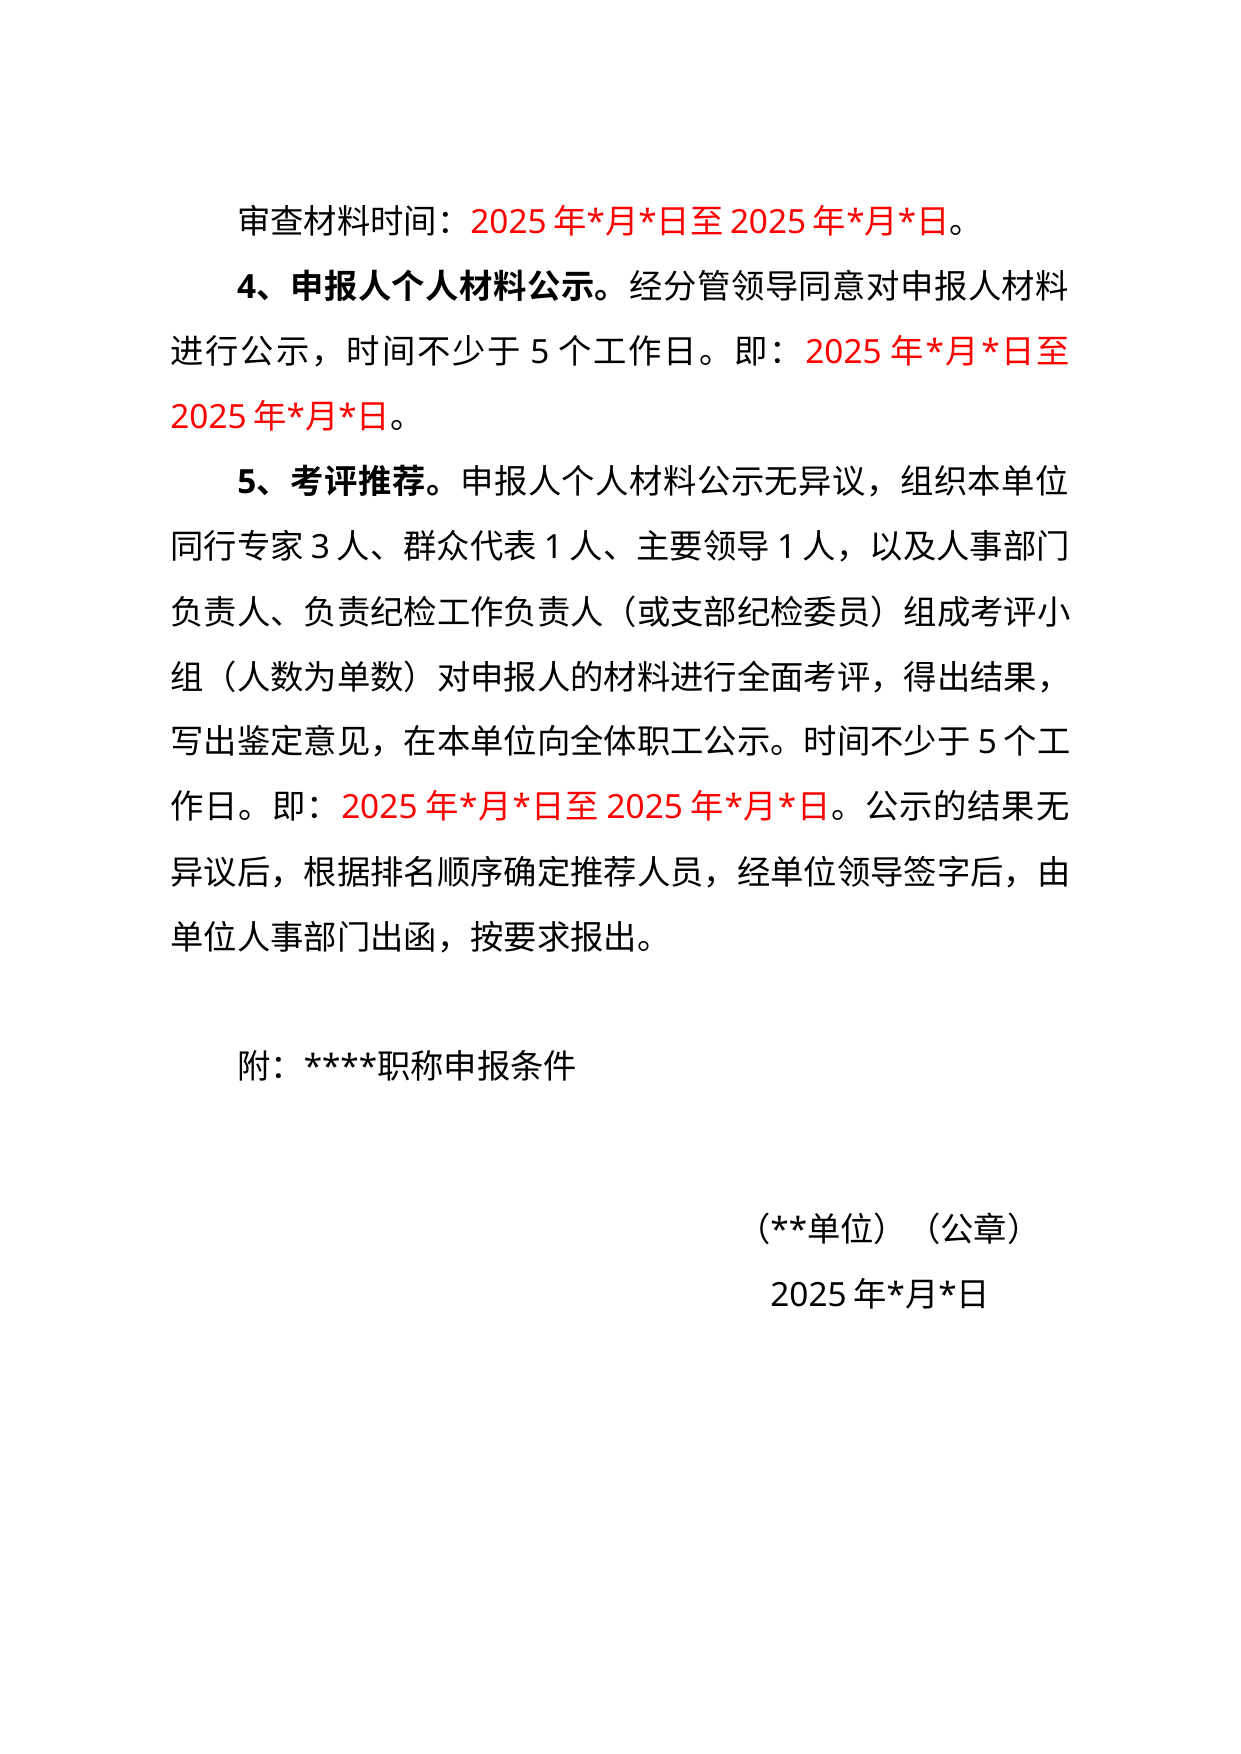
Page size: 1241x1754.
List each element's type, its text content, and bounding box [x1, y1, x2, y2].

text 4、申报人个人材料公示。经分管领导同意对申报人材料进行公示，时间不少于5个工作日。即：2025年*月*日至2025年*月*日。 [170, 252, 1070, 447]
text 5、考评推荐。申报人个人材料公示无异议，组织本单位同行专家3人、群众代表1人、主要领导1人，以及人事部门负责人、负责纪检工作负责人（或支部纪检委员）组成考评小组（人数为单数）对申报人的材料进行全面考评，得出结果，写出鉴定意见，在本单位向全体职工公示。时间不少于5个工作日。即：2025年*月*日至2025年*月*日。公示的结果无异议后，根据排名顺序确定推荐人员，经单位领导签字后，由单位人事部门出函，按要求报出。 [170, 447, 1070, 967]
text 审查材料时间：2025年*月*日至2025年*月*日。 [170, 187, 1070, 252]
text （**单位）（公章） [170, 1194, 1070, 1259]
text 2025年*月*日 [170, 1259, 1070, 1324]
text 附：****职称申报条件 [170, 1032, 1070, 1097]
